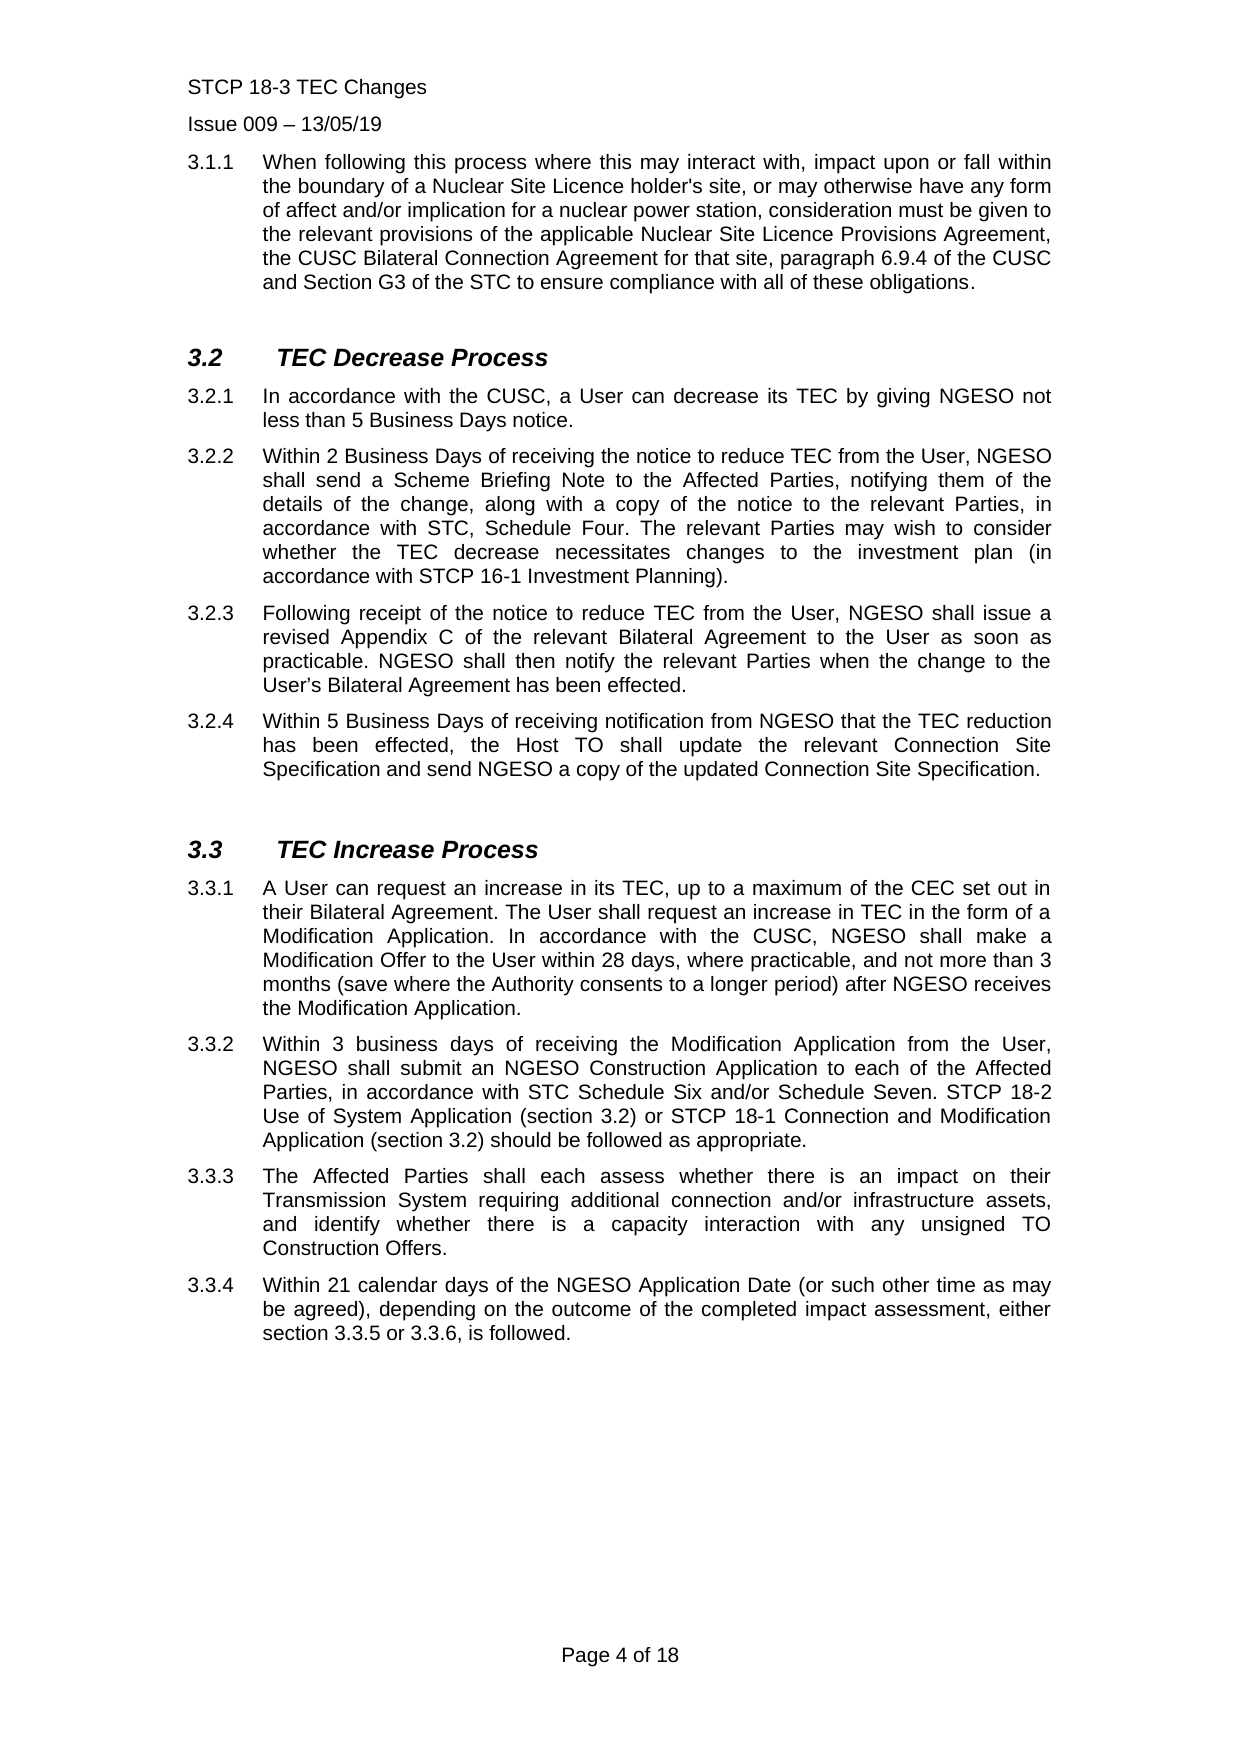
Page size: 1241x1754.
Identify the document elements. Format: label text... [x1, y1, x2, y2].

subtitle Within 2 Business Days of receiving the notice to reduce TEC from the User, NGESO shall send a Scheme Briefing Note to the Affected Parties, notifying them of the details of the change, along with a copy of the notice to the relevant Parties, in accordance with STC, Schedule Four. The relevant Parties may wish to consider whether the TEC decrease necessitates changes to the investment plan (in accordance with STCP 16-1 Investment Planning). [187, 444, 1053, 588]
subtitle TEC Increase Process [187, 834, 1053, 863]
subtitle Following receipt of the notice to reduce TEC from the User, NGESO shall issue a revised Appendix C of the relevant Bilateral Agreement to the User as soon as practicable. NGESO shall then notify the relevant Parties when the change to the User’s Bilateral Agreement has been effected. [187, 601, 1053, 696]
subtitle Within 5 Business Days of receiving notification from NGESO that the TEC reduction has been effected, the Host TO shall update the relevant Connection Site Specification and send NGESO a copy of the updated Connection Site Specification. [187, 709, 1053, 781]
subtitle TEC Decrease Process [187, 343, 1053, 371]
subtitle When following this process where this may interact with, impact upon or fall within the boundary of a Nuclear Site Licence holder's site, or may otherwise have any form of affect and/or implication for a nuclear power station, consideration must be given to the relevant provisions of the applicable Nuclear Site Licence Provisions Agreement, the CUSC Bilateral Connection Agreement for that site, paragraph 6.9.4 of the CUSC and Section G3 of the STC to ensure compliance with all of these obligations. [187, 150, 1053, 294]
subtitle In accordance with the CUSC, a User can decrease its TEC by giving NGESO not less than 5 Business Days notice. [187, 384, 1053, 432]
subtitle A User can request an increase in its TEC, up to a maximum of the CEC set out in their Bilateral Agreement. The User shall request an increase in TEC in the form of a Modification Application. In accordance with the CUSC, NGESO shall make a Modification Offer to the User within 28 days, where practicable, and not more than 3 months (save where the Authority consents to a longer period) after NGESO receives the Modification Application. [187, 876, 1053, 1019]
subtitle Within 3 business days of receiving the Modification Application from the User, NGESO shall submit an NGESO Construction Application to each of the Affected Parties, in accordance with STC Schedule Six and/or Schedule Seven. STCP 18-2 Use of System Application (section 3.2) or STCP 18-1 Connection and Modification Application (section 3.2) should be followed as appropriate. [187, 1032, 1053, 1152]
subtitle The Affected Parties shall each assess whether there is an impact on their Transmission System requiring additional connection and/or infrastructure assets, and identify whether there is a capacity interaction with any unsigned TO Construction Offers. [187, 1164, 1053, 1260]
subtitle Within 21 calendar days of the NGESO Application Date (or such other time as may be agreed), depending on the outcome of the completed impact assessment, either section 3.3.5 or 3.3.6, is followed. [187, 1273, 1053, 1344]
